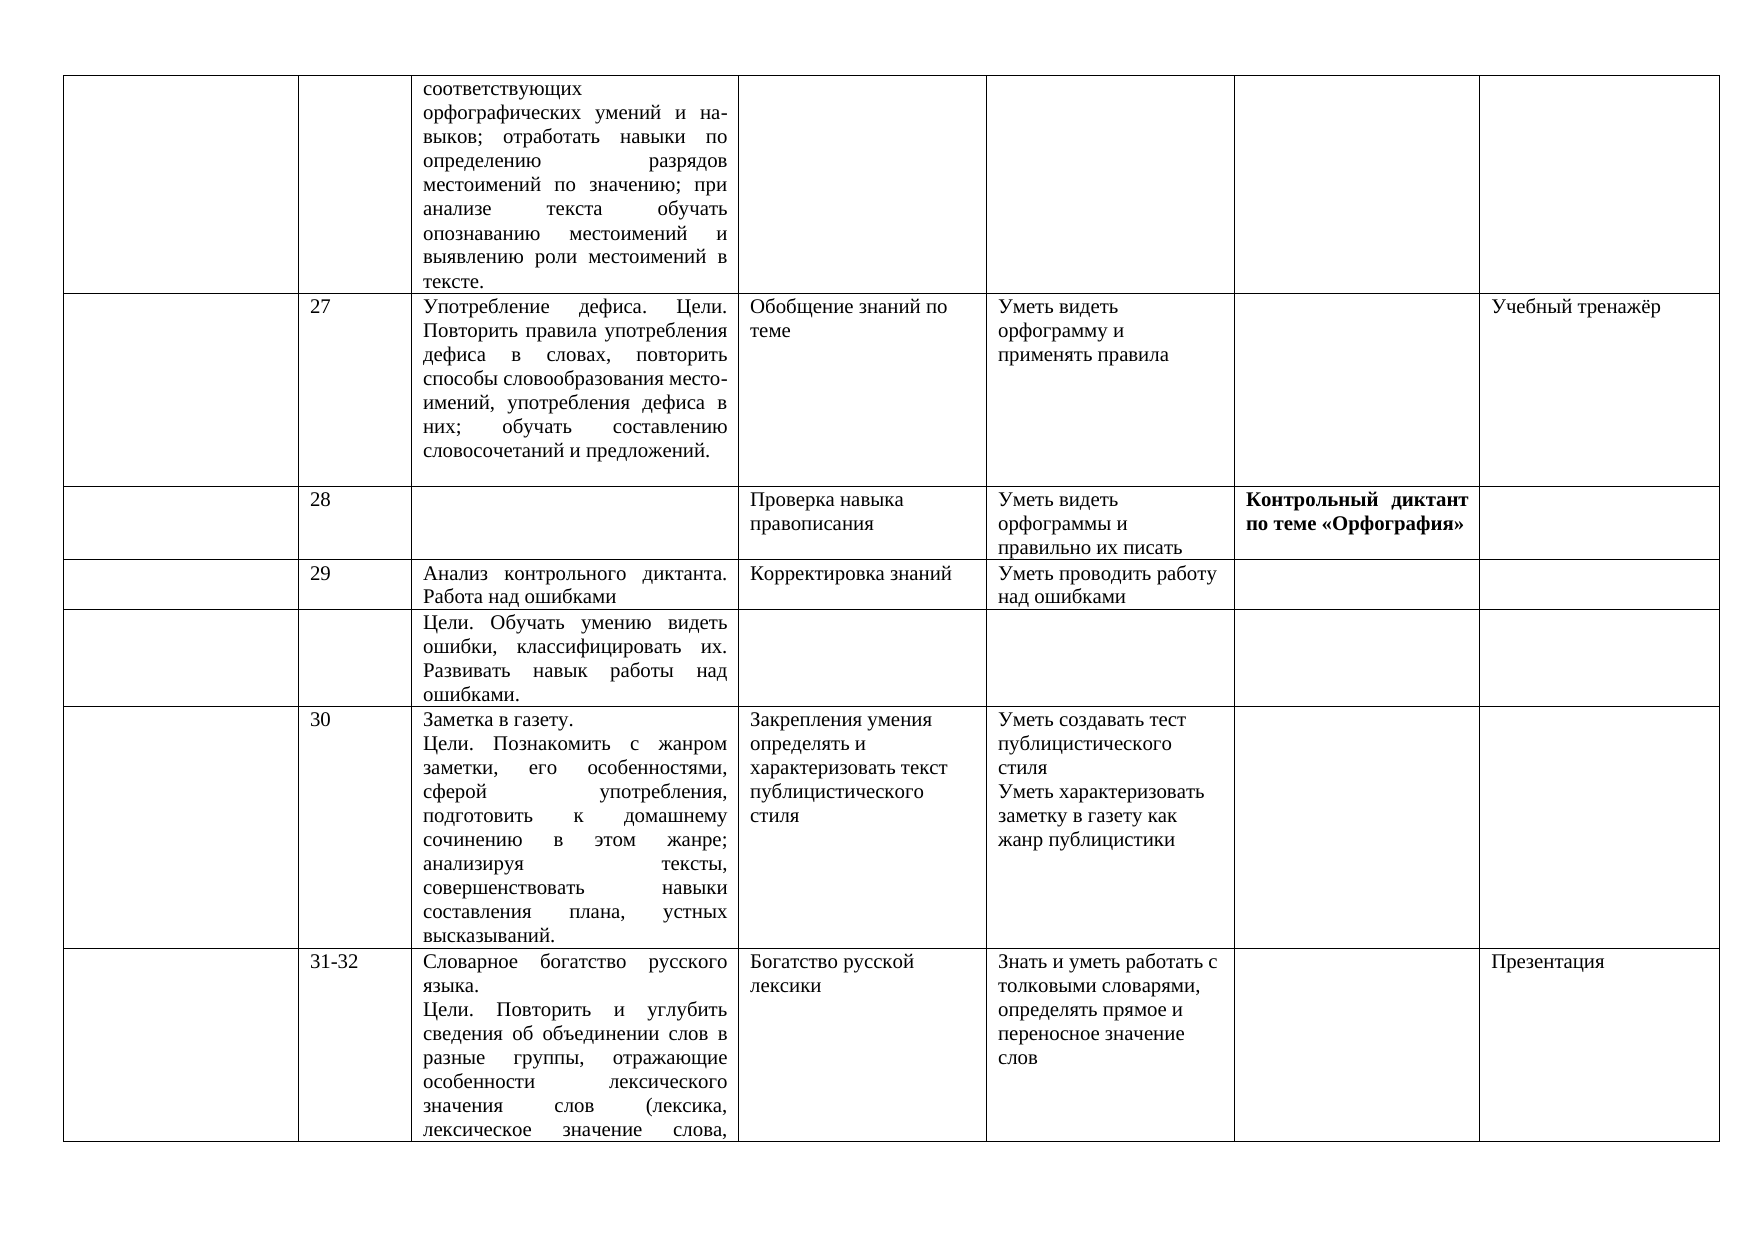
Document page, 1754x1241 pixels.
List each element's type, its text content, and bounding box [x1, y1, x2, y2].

table_cell [1235, 560, 1479, 608]
table_cell [1480, 487, 1719, 559]
table_cell Уметь проводить работу над ошибками [987, 560, 1234, 608]
table_cell [1235, 707, 1479, 947]
table_cell Уметь видеть орфограммы и правильно их писать [987, 487, 1234, 559]
table_cell Анализ контрольного диктанта. Работа над ошибками [412, 560, 738, 608]
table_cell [739, 949, 986, 1141]
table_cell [412, 76, 738, 293]
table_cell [987, 949, 1234, 1141]
table_cell [1480, 560, 1719, 608]
table_cell [64, 949, 298, 1141]
table_cell Учебный тренажёр [1480, 294, 1719, 486]
table_cell Проверка навыка правописания [739, 487, 986, 559]
table_cell [739, 610, 986, 706]
table_cell Обобщение знаний по теме [739, 294, 986, 486]
table_cell Презентация [1480, 949, 1719, 1141]
table_cell Цели. Обучать умению видеть ошибки, классифицировать их. Развивать навык работы над ошибками. [412, 610, 738, 706]
table_cell [987, 76, 1234, 293]
table_cell Закрепления умения определять и характеризовать текст публицистического стиля [739, 707, 986, 947]
table_cell [64, 76, 298, 293]
table_cell [64, 294, 298, 486]
table_cell [1235, 949, 1479, 1141]
table_cell [1480, 76, 1719, 293]
table_cell [64, 610, 298, 706]
table_cell [64, 707, 298, 947]
table_cell [1235, 610, 1479, 706]
table_cell 30 [299, 707, 411, 947]
table_cell [299, 76, 411, 293]
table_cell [412, 949, 738, 1141]
table_cell [1235, 76, 1479, 293]
table_cell [412, 487, 738, 559]
table_cell Уметь создавать тест публицистического стиля Уметь характеризовать заметку в газету как жанр публицистики [987, 707, 1234, 947]
table_cell [299, 610, 411, 706]
table_cell 31-32 [299, 949, 411, 1141]
table_cell Уметь видеть орфограмму и применять правила [987, 294, 1234, 486]
table_cell 27 [299, 294, 411, 486]
table_cell [1480, 610, 1719, 706]
table_cell [1235, 294, 1479, 486]
table_cell [64, 560, 298, 608]
table_cell [739, 76, 986, 293]
table_cell 29 [299, 560, 411, 608]
table_cell [64, 487, 298, 559]
table_cell Контрольный диктант по теме «Орфография» [1235, 487, 1479, 559]
table_cell Употребление дефиса. Цели. Повторить правила употребления дефиса в словах, повторить способы словообразования местоимений, употребления дефиса в них; обучать составлению словосочетаний и предложений. [412, 294, 738, 486]
table_cell Корректировка знаний [739, 560, 986, 608]
table_cell Заметка в газету. Цели. Познакомить с жанром заметки, его особенностями, сферой употребления, подготовить к домашнему сочинению в этом жанре; анализируя тексты, совершенствовать навыки составления плана, устных высказываний. [412, 707, 738, 947]
table_cell 28 [299, 487, 411, 559]
table_cell [1480, 707, 1719, 947]
table_cell [987, 610, 1234, 706]
